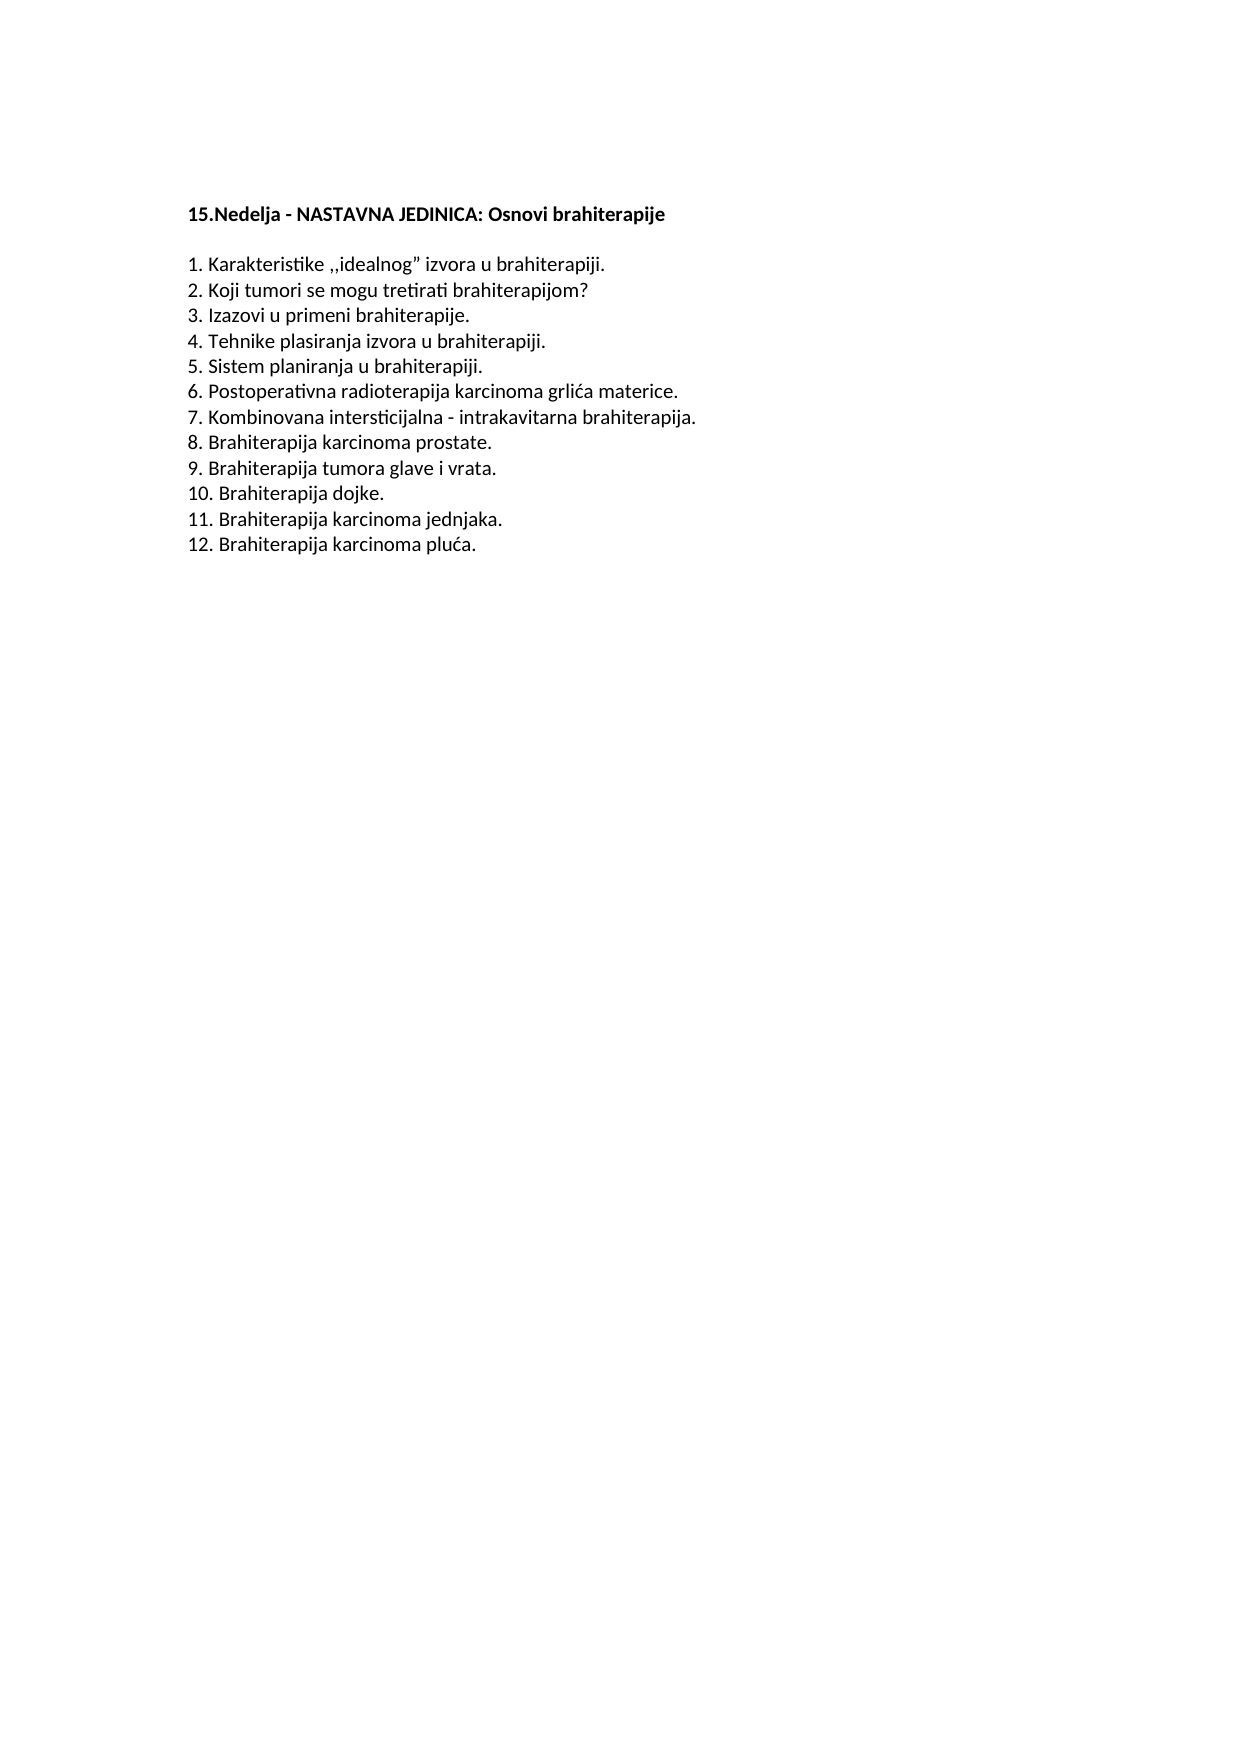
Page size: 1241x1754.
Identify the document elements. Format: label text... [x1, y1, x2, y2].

list Brahiterapija karcinoma jednjaka. [187, 506, 1053, 531]
list Koji tumori se mogu tretirati brahiterapijom? [187, 277, 1053, 302]
list Brahiterapija dojke. [187, 480, 1053, 506]
list 15.Nedelja - NASTAVNA JEDINICA: Osnovi brahiterapije [187, 201, 1053, 226]
list Izazovi u primeni brahiterapije. [187, 302, 1053, 328]
list Postoperativna radioterapija karcinoma grlića materice. [187, 379, 1053, 404]
list Brahiterapija karcinoma prostate. [187, 429, 1053, 455]
list Kombinovana intersticijalna - intrakavitarna brahiterapija. [187, 404, 1053, 429]
list Brahiterapija karcinoma pluća. [187, 531, 1053, 557]
list Tehnike plasiranja izvora u brahiterapiji. [187, 328, 1053, 353]
list Sistem planiranja u brahiterapiji. [187, 353, 1053, 379]
list Karakteristike ,,idealnog” izvora u brahiterapiji. [187, 252, 1053, 277]
list Brahiterapija tumora glave i vrata. [187, 455, 1053, 480]
